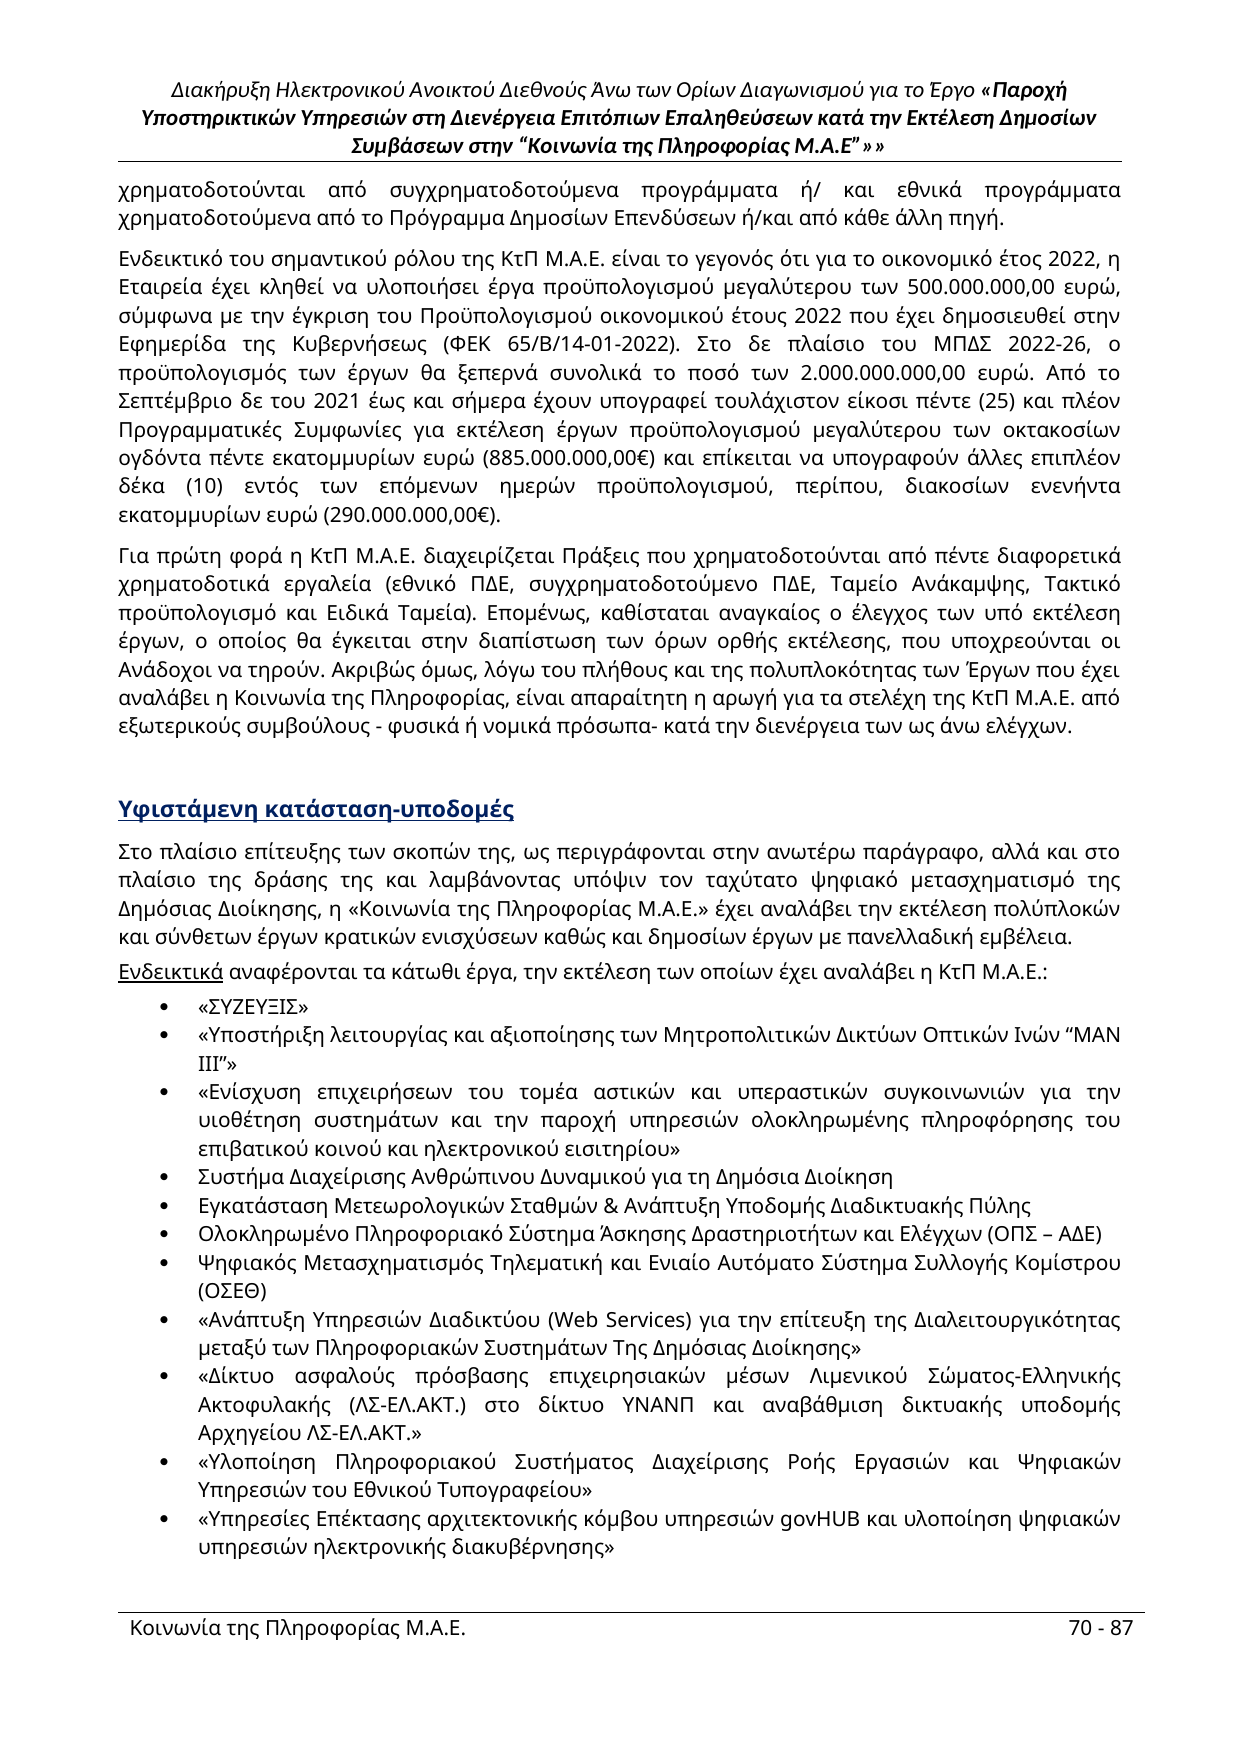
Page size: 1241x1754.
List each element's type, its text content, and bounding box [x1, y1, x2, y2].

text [118, 175, 1122, 232]
list Εγκατάσταση Μετεωρολογικών Σταθμών & Ανάπτυξη Υποδομής Διαδικτυακής Πύλης [160, 1191, 1122, 1219]
list «Υπηρεσίες Επέκτασης αρχιτεκτονικής κόμβου υπηρεσιών govHUB και υλοποίηση ψηφιακών υπηρεσιών ηλεκτρονικής διακυβέρνησης» [160, 1504, 1122, 1561]
list «Υλοποίηση Πληροφοριακού Συστήματος Διαχείρισης Ροής Εργασιών και Ψηφιακών Υπηρεσιών του Εθνικού Τυπογραφείου» [160, 1447, 1122, 1504]
list «Υποστήριξη λειτουργίας και αξιοποίησης των Μητροπολιτικών Δικτύων Οπτικών Ινών “ΜΑΝ ΙΙΙ”» [160, 1020, 1122, 1077]
text Ενδεικτικό του σημαντικού ρόλου της ΚτΠ Μ.Α.Ε. είναι το γεγονός ότι για το οικονομικό έτος 2022, η Εταιρεία έχει κληθεί να υλοποιήσει έργα προϋπολογισμού μεγαλύτερου των 500.000.000,00 ευρώ, σύμφωνα με την έγκριση του Προϋπολογισμού οικονομικού έτους 2022 που έχει δημοσιευθεί στην Εφημερίδα της Κυβερνήσεως (ΦΕΚ 65/Β/14-01-2022). Στο δε πλαίσιο του ΜΠΔΣ 2022-26, ο προϋπολογισμός των έργων θα ξεπερνά συνολικά το ποσό των 2.000.000.000,00 ευρώ. Από το Σεπτέμβριο δε του 2021 έως και σήμερα έχουν υπογραφεί τουλάχιστον είκοσι πέντε (25) και πλέον Προγραμματικές Συμφωνίες για εκτέλεση έργων προϋπολογισμού μεγαλύτερου των οκτακοσίων ογδόντα πέντε εκατομμυρίων ευρώ (885.000.000,00€) και επίκειται να υπογραφούν άλλες επιπλέον δέκα (10) εντός των επόμενων ημερών προϋπολογισμού, περίπου, διακοσίων ενενήντα εκατομμυρίων ευρώ (290.000.000,00€). [118, 244, 1122, 528]
list «Ενίσχυση επιχειρήσεων του τομέα αστικών και υπεραστικών συγκοινωνιών για την υιοθέτηση συστημάτων και την παροχή υπηρεσιών ολοκληρωμένης πληροφόρησης του επιβατικού κοινού και ηλεκτρονικού εισιτηρίου» [160, 1077, 1122, 1162]
list «ΣΥΖΕΥΞΙΣ» [160, 992, 1122, 1020]
list Συστήμα Διαχείρισης Ανθρώπινου Δυναμικού για τη Δημόσια Διοίκηση [160, 1162, 1122, 1191]
text Υφιστάμενη κατάσταση-υποδομές [118, 793, 1122, 825]
list «Ανάπτυξη Υπηρεσιών Διαδικτύου (Web Services) για την επίτευξη της Διαλειτουργικότητας μεταξύ των Πληροφοριακών Συστημάτων Της Δημόσιας Διοίκησης» [160, 1305, 1122, 1362]
text Στο πλαίσιο επίτευξης των σκοπών της, ως περιγράφονται στην ανωτέρω παράγραφο, αλλά και στο πλαίσιο της δράσης της και λαμβάνοντας υπόψιν τον ταχύτατο ψηφιακό μετασχηματισμό της Δημόσιας Διοίκησης, η «Κοινωνία της Πληροφορίας Μ.Α.Ε.» έχει αναλάβει την εκτέλεση πολύπλοκών και σύνθετων έργων κρατικών ενισχύσεων καθώς και δημοσίων έργων με πανελλαδική εμβέλεια. [118, 837, 1122, 951]
text Για πρώτη φορά η ΚτΠ Μ.Α.Ε. διαχειρίζεται Πράξεις που χρηματοδοτούνται από πέντε διαφορετικά χρηματοδοτικά εργαλεία (εθνικό ΠΔΕ, συγχρηματοδοτούμενο ΠΔΕ, Ταμείο Ανάκαμψης, Τακτικό προϋπολογισμό και Ειδικά Ταμεία). Επομένως, καθίσταται αναγκαίος ο έλεγχος των υπό εκτέλεση έργων, ο οποίος θα έγκειται στην διαπίστωση των όρων ορθής εκτέλεσης, που υποχρεούνται οι Ανάδοχοι να τηρούν. Ακριβώς όμως, λόγω του πλήθους και της πολυπλοκότητας των Έργων που έχει αναλάβει η Κοινωνία της Πληροφορίας, είναι απαραίτητη η αρωγή για τα στελέχη της ΚτΠ Μ.Α.Ε. από εξωτερικούς συμβούλους - φυσικά ή νομικά πρόσωπα- κατά την διενέργεια των ως άνω ελέγχων. [118, 541, 1122, 740]
text Ενδεικτικά αναφέρονται τα κάτωθι έργα, την εκτέλεση των οποίων έχει αναλάβει η ΚτΠ Μ.Α.Ε.: [118, 957, 1122, 986]
list Ολοκληρωμένο Πληροφοριακό Σύστημα Άσκησης Δραστηριοτήτων και Ελέγχων (ΟΠΣ – ΑΔΕ) [160, 1219, 1122, 1248]
list «Δίκτυο ασφαλούς πρόσβασης επιχειρησιακών μέσων Λιμενικού Σώματος-Ελληνικής Ακτοφυλακής (ΛΣ-ΕΛ.ΑΚΤ.) στο δίκτυο ΥΝΑΝΠ και αναβάθμιση δικτυακής υποδομής Αρχηγείου ΛΣ-ΕΛ.ΑΚΤ.» [160, 1362, 1122, 1447]
list Ψηφιακός Μετασχηματισμός Τηλεματική και Ενιαίο Αυτόματο Σύστημα Συλλογής Κομίστρου (ΟΣΕΘ) [160, 1248, 1122, 1305]
